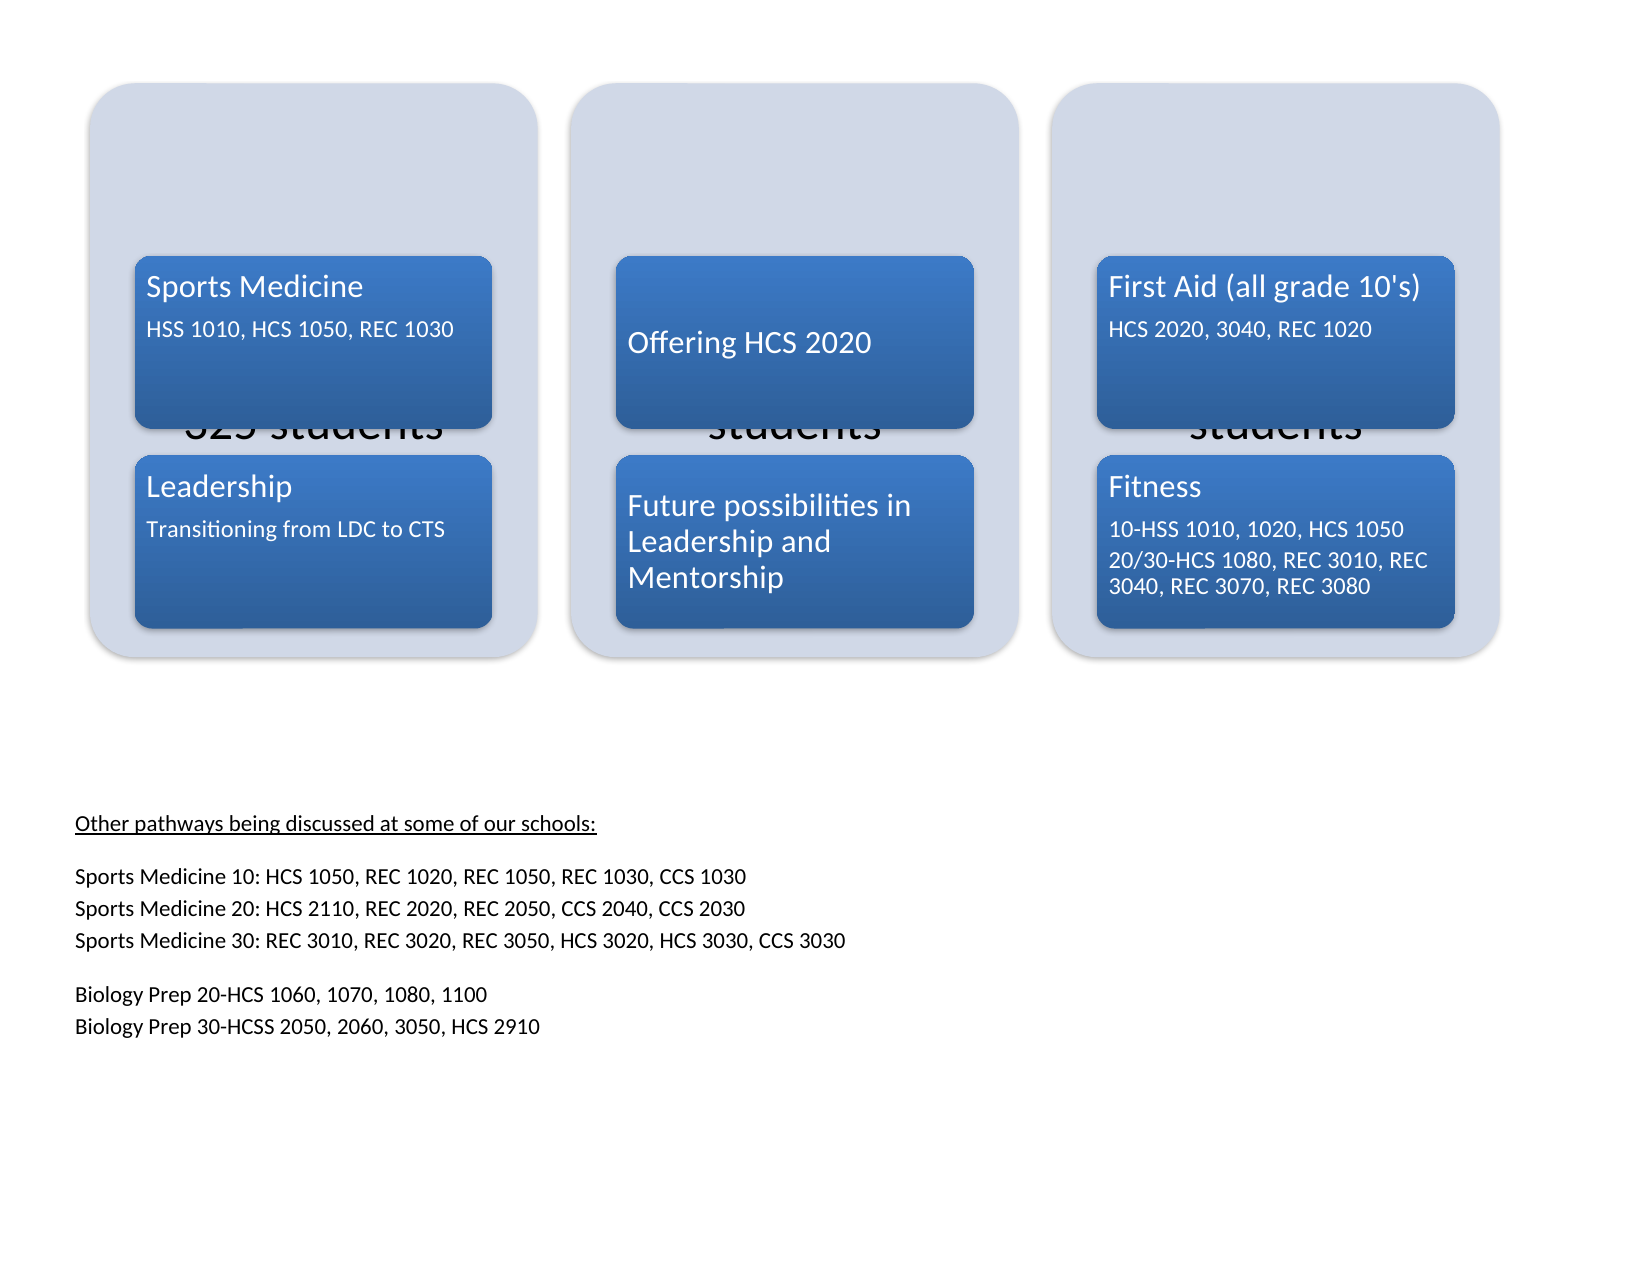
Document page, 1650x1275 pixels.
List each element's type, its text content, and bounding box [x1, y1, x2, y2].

text Sports Medicine 10: HCS 1050, REC 1020, REC 1050, REC 1030, CCS 1030 [75, 862, 1575, 890]
text Sports Medicine 20: HCS 2110, REC 2020, REC 2050, CCS 2040, CCS 2030 [75, 894, 1575, 922]
text Biology Prep 30-HCSS 2050, 2060, 3050, HCS 2910 [75, 1012, 1575, 1040]
text Biology Prep 20-HCS 1060, 1070, 1080, 1100 [75, 980, 1575, 1008]
text Other pathways being discussed at some of our schools: [75, 809, 1575, 837]
text Sports Medicine 30: REC 3010, REC 3020, REC 3050, HCS 3020, HCS 3030, CCS 3030 [75, 927, 1575, 955]
